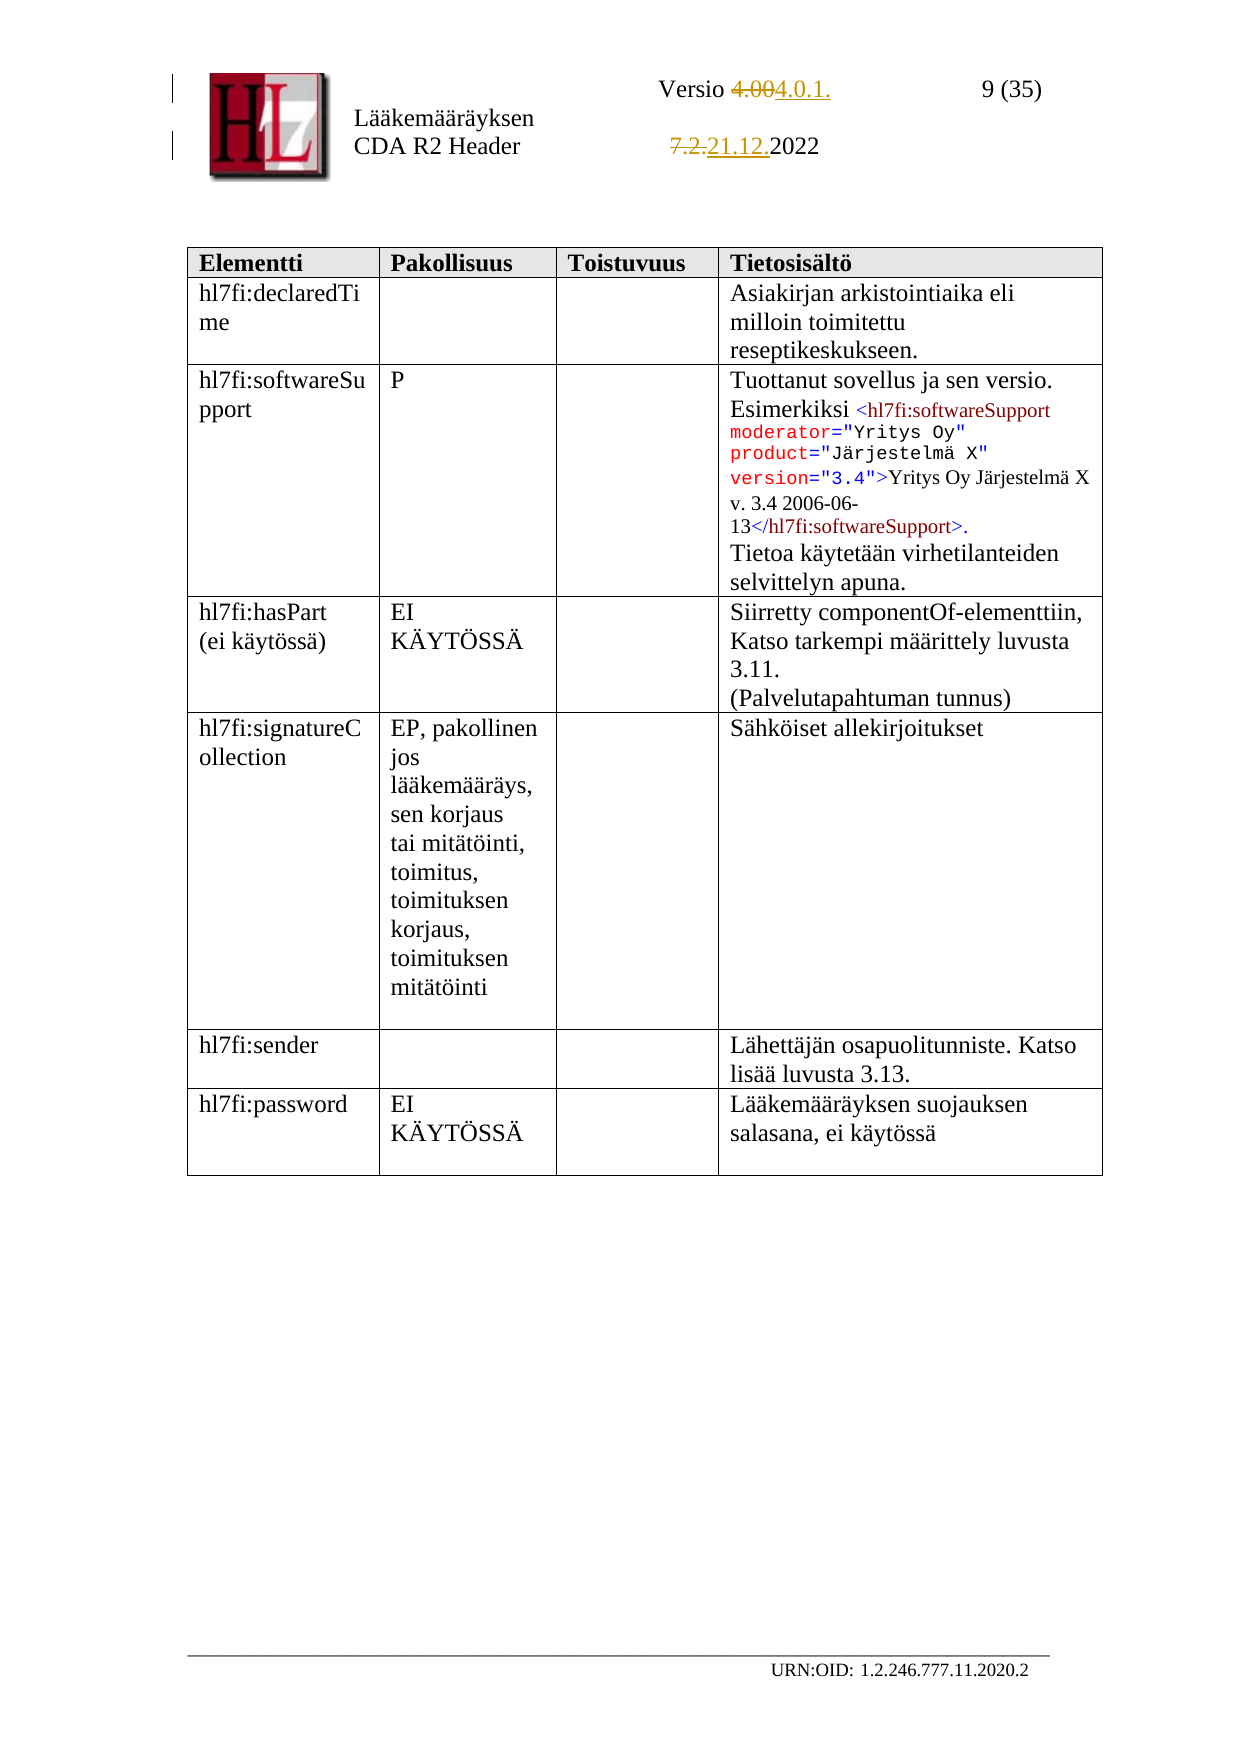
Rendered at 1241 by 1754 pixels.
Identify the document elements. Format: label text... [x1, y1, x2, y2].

table_cell EP, pakollinen jos lääkemääräys, sen korjaus tai mitätöinti, toimitus, toimituksen korjaus, toimituksen mitätöinti [380, 713, 556, 1029]
table_cell [557, 597, 718, 712]
table_cell hl7fi:sender [188, 1030, 379, 1088]
table_cell EI KÄYTÖSSÄ [380, 1089, 556, 1175]
table_cell EI KÄYTÖSSÄ [380, 597, 556, 712]
table_header Tietosisältö [719, 248, 1102, 277]
table_cell [557, 713, 718, 1029]
table_cell P [380, 365, 556, 596]
table_cell hl7fi:password [188, 1089, 379, 1175]
table_header Pakollisuus [380, 248, 556, 277]
picture [209, 73, 332, 182]
table_cell Siirretty componentOf-elementtiin, Katso tarkempi määrittely luvusta 3.11. (Palvelutapahtuman tunnus) [719, 597, 1102, 712]
table_header Toistuvuus [557, 248, 718, 277]
table_cell [557, 365, 718, 596]
table_cell hl7fi:signatureCollection [188, 713, 379, 1029]
table_cell hl7fi:hasPart (ei käytössä) [188, 597, 379, 712]
table_cell hl7fi:softwareSupport [188, 365, 379, 596]
table_cell Lähettäjän osapuolitunniste. Katso lisää luvusta 3.13. [719, 1030, 1102, 1088]
table_header Elementti [188, 248, 379, 277]
table_cell [557, 278, 718, 364]
table_cell hl7fi:declaredTime [188, 278, 379, 364]
table_cell Sähköiset allekirjoitukset [719, 713, 1102, 1029]
table_cell Asiakirjan arkistointiaika eli milloin toimitettu reseptikeskukseen. [719, 278, 1102, 364]
table_cell Tuottanut sovellus ja sen versio. Esimerkiksi <hl7fi:softwareSupport moderator="Yritys Oy" product="Järjestelmä X" version="3.4">Yritys Oy Järjestelmä X v. 3.4 2006-06-13</hl7fi:softwareSupport>. Tietoa käytetään virhetilanteiden selvittelyn apuna. [719, 365, 1102, 596]
table_cell Lääkemääräyksen suojauksen salasana, ei käytössä [719, 1089, 1102, 1175]
table_cell [380, 1030, 556, 1088]
table_cell [557, 1089, 718, 1175]
table_cell [557, 1030, 718, 1088]
table_cell [380, 278, 556, 364]
